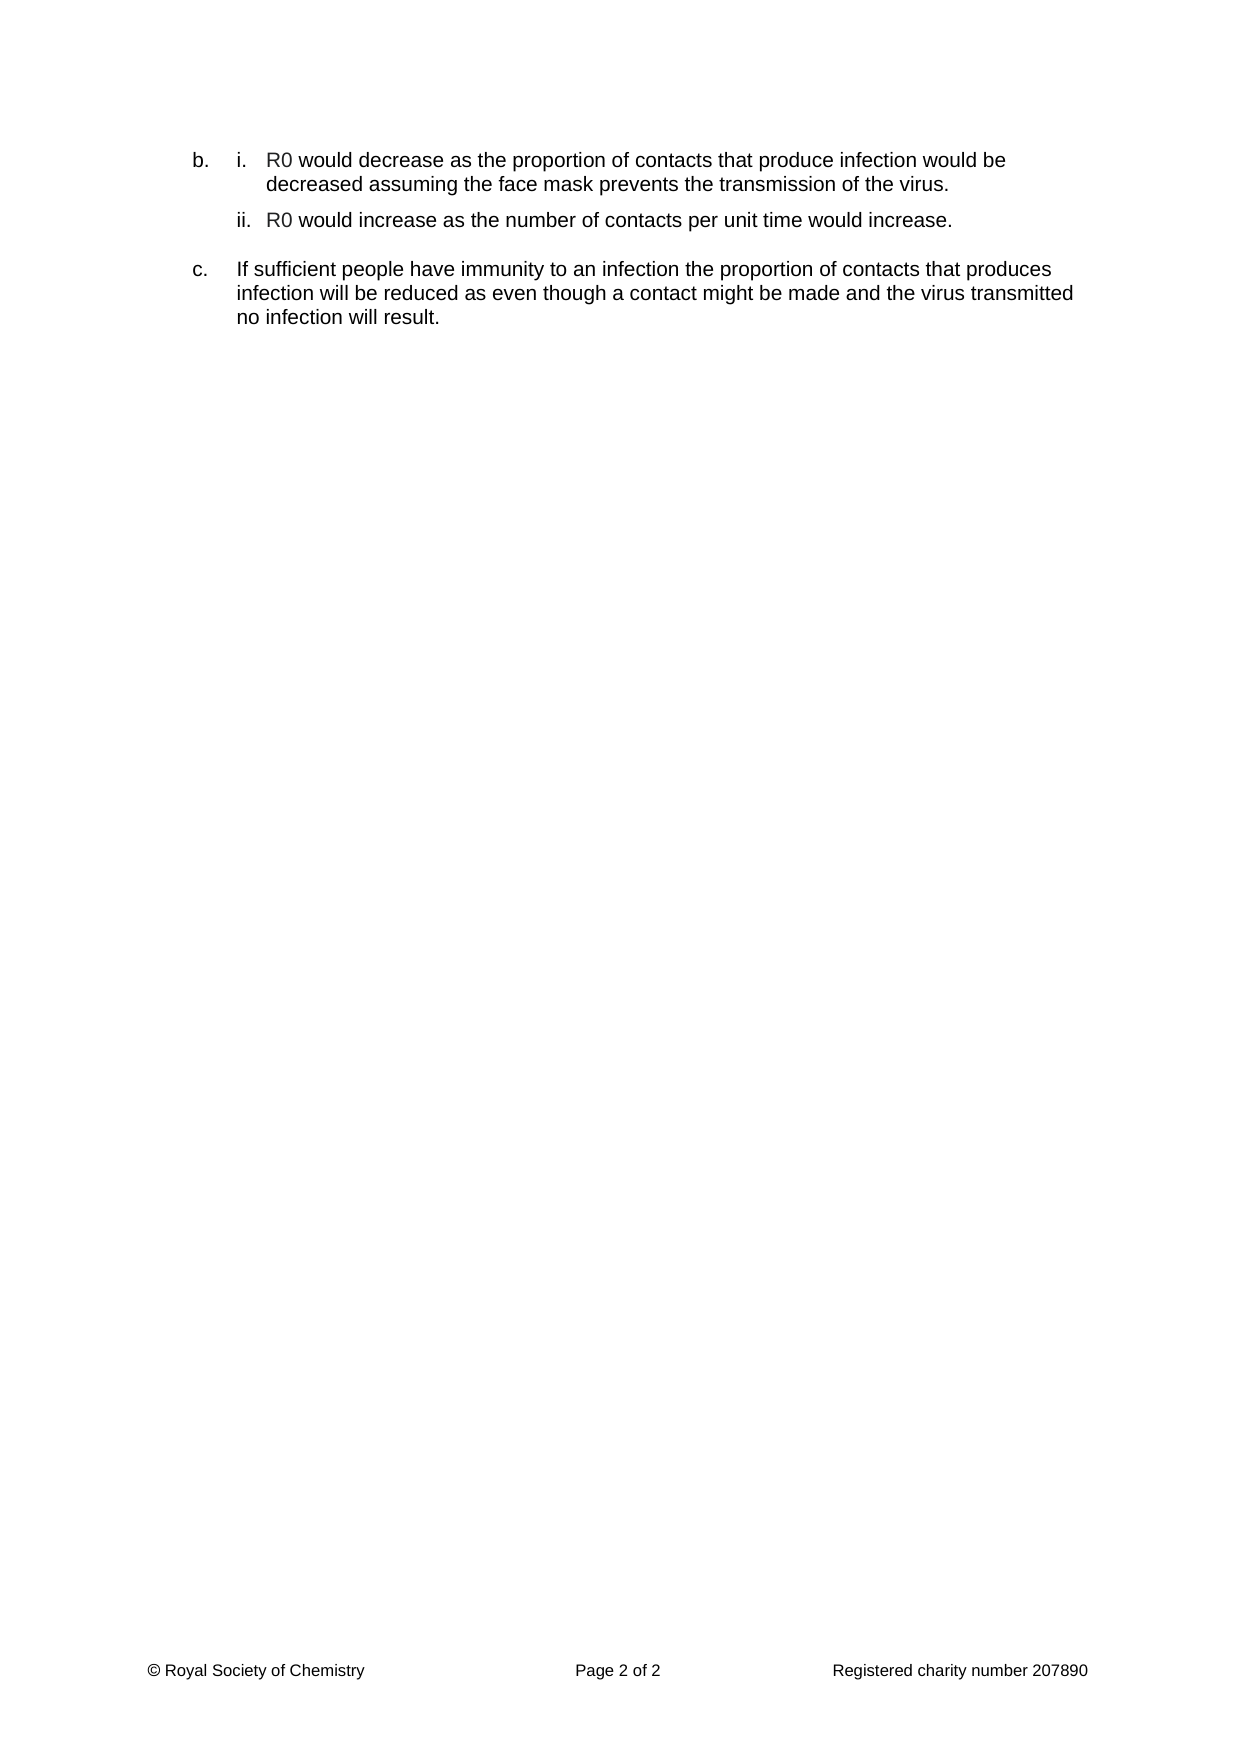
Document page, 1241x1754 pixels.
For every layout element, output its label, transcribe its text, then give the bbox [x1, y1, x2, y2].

text b. i. R0 would decrease as the proportion of contacts that produce infection would be decreased assuming the face mask prevents the transmission of the virus. [192, 148, 1092, 196]
text ii. R0 would increase as the number of contacts per unit time would increase. [292, 208, 1092, 232]
text c. If sufficient people have immunity to an infection the proportion of contacts that produces infection will be reduced as even though a contact might be made and the virus transmitted no infection will result. [192, 257, 1092, 329]
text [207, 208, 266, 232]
